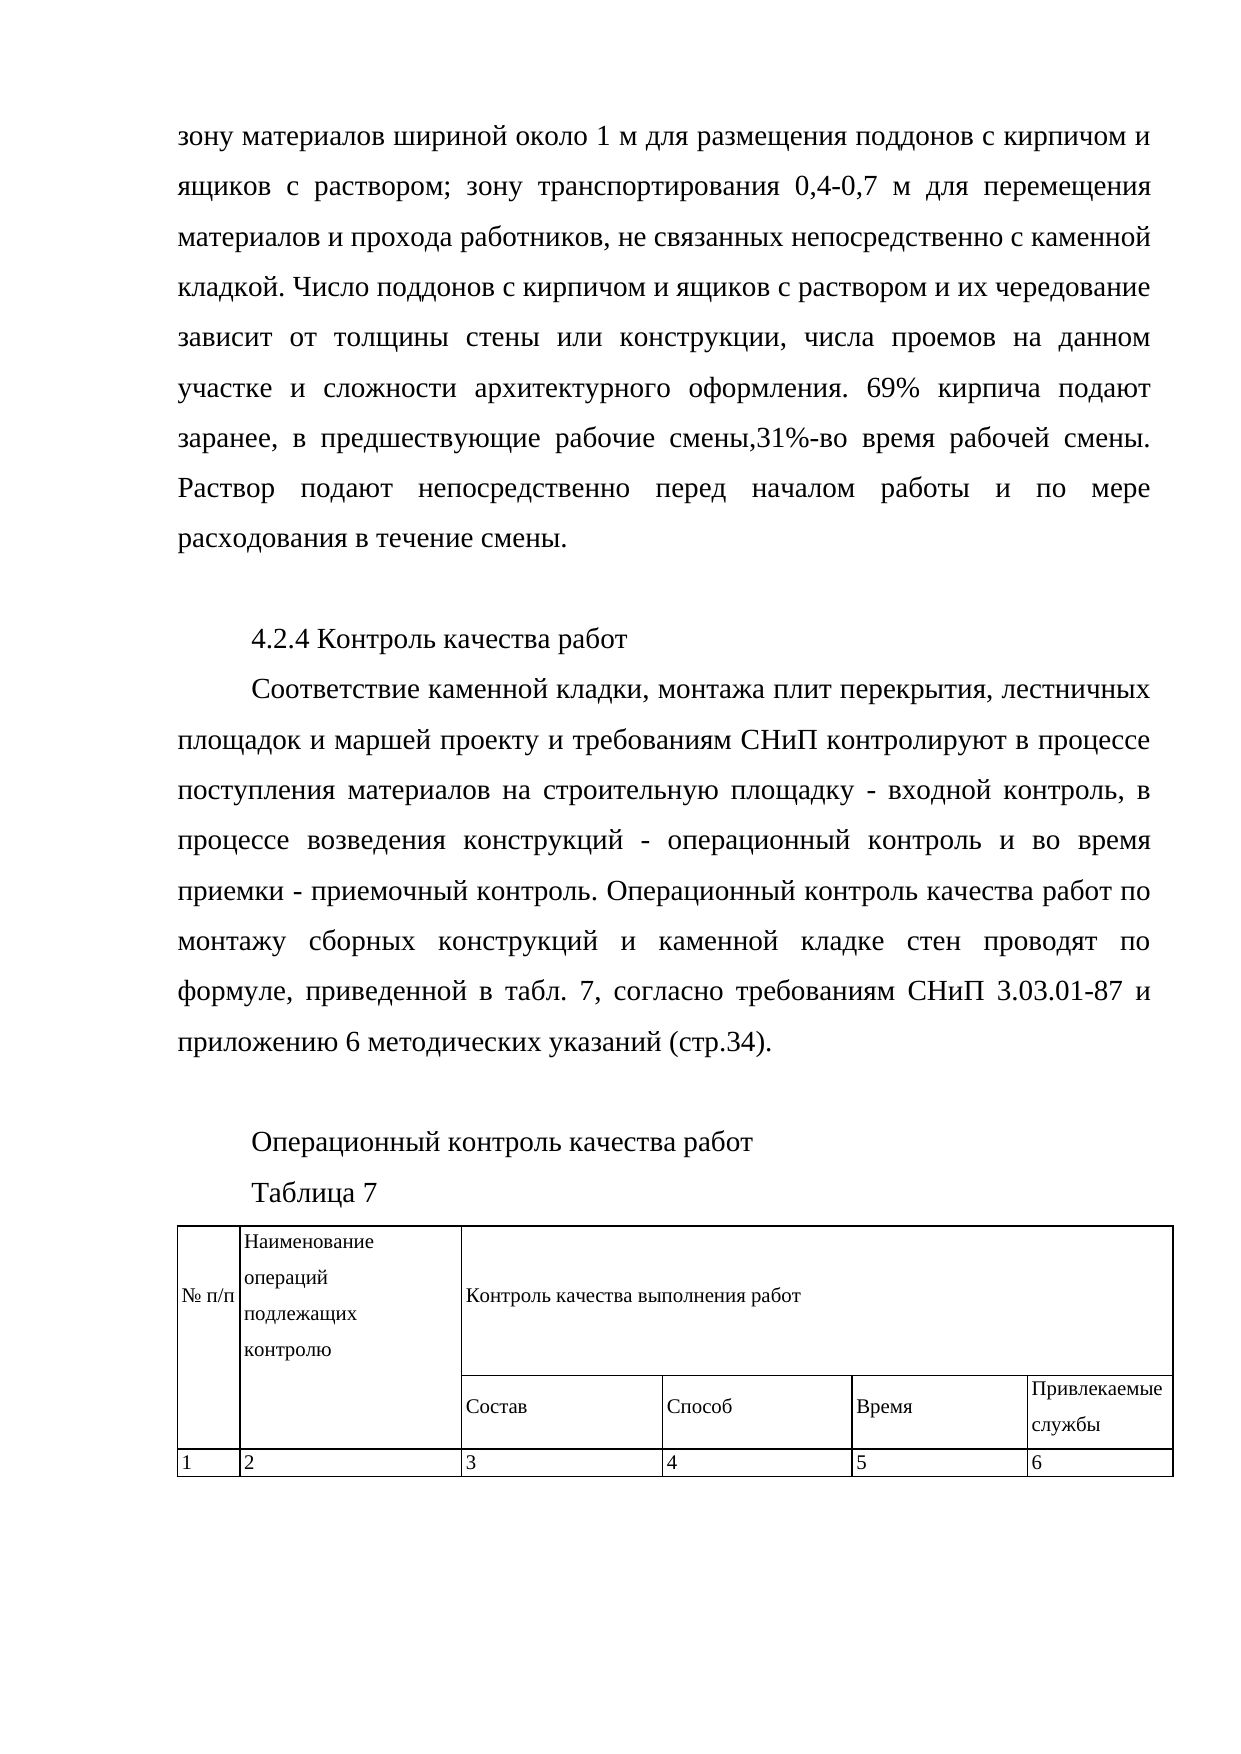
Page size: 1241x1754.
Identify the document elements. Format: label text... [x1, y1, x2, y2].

table_cell Время [853, 1376, 1027, 1448]
text Таблица 7 [177, 1175, 1152, 1208]
table_header Наименование операций подлежащих контролю [241, 1227, 461, 1375]
text 4.2.4 Контроль качества работ [177, 621, 1152, 655]
text Операционный контроль качества работ [177, 1124, 1152, 1158]
table_cell 2 [241, 1450, 461, 1476]
table_cell Состав [462, 1376, 662, 1448]
table_cell [241, 1375, 461, 1448]
table_cell 4 [663, 1450, 851, 1476]
table_cell 6 [1028, 1450, 1172, 1476]
table_cell [178, 1375, 239, 1448]
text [177, 118, 1152, 554]
table_cell Привлекаемые службы [1028, 1376, 1172, 1448]
table_header Контроль качества выполнения работ [462, 1227, 1172, 1375]
table_cell 1 [178, 1450, 239, 1476]
text Соответствие каменной кладки, монтажа плит перекрытия, лестничных площадок и маршей проекту и требованиям СНиП контролируют в процессе поступления материалов на строительную площадку - входной контроль, в процессе возведения конструкций - операционный контроль и во время приемки - приемочный контроль. Операционный контроль качества работ по монтажу сборных конструкций и каменной кладке стен проводят по формуле, приведенной в табл. 7, согласно требованиям СНиП 3.03.01-87 и приложению 6 методических указаний (стр.34). [177, 672, 1152, 1057]
table_cell Способ [663, 1376, 851, 1448]
table_cell 3 [462, 1450, 662, 1476]
table_cell 5 [853, 1450, 1027, 1476]
table_header № п/п [178, 1227, 239, 1375]
